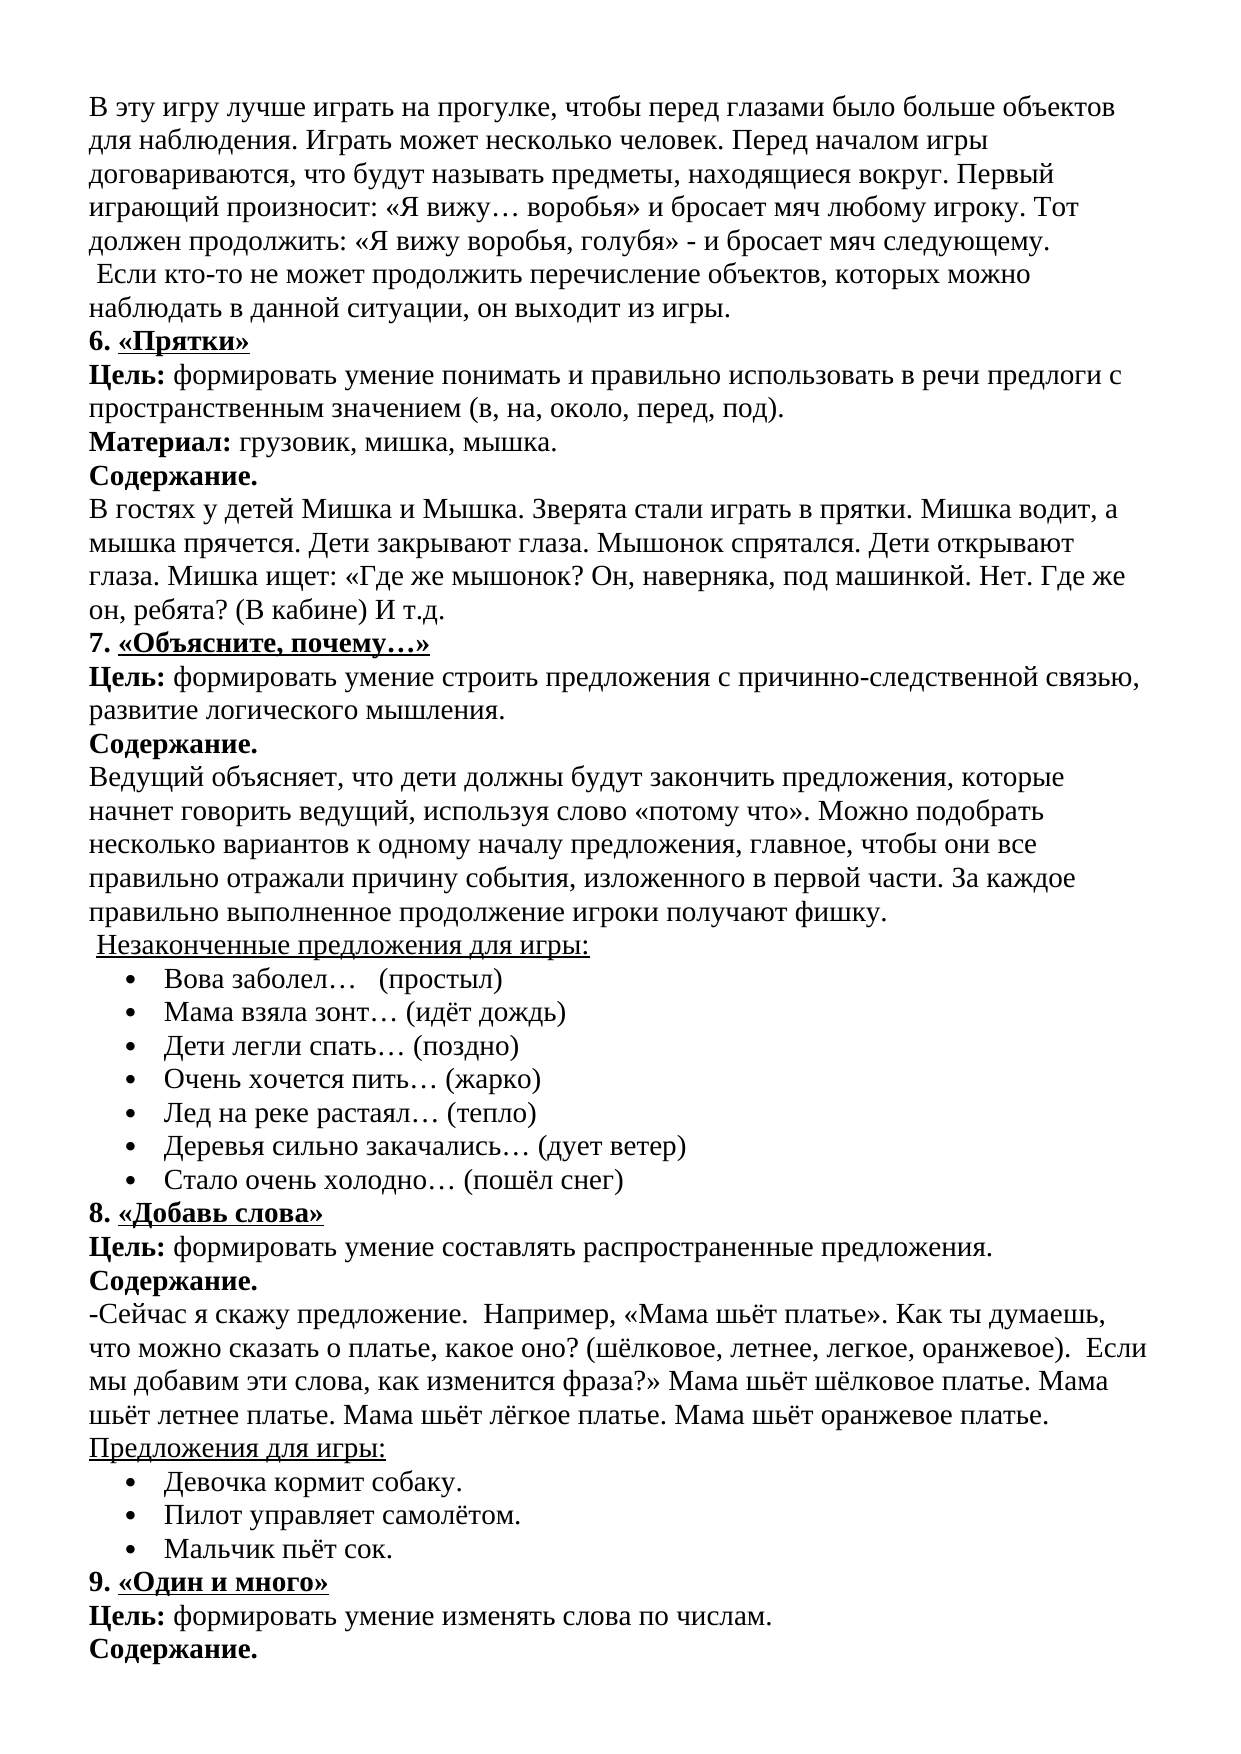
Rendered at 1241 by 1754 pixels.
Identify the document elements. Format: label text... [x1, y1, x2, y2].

text Если кто-то не может продолжить перечисление объектов, которых можно наблюдать в данной ситуации, он выходит из игры. [89, 256, 1152, 323]
text Незаконченные предложения для игры: [89, 927, 1152, 961]
list Девочка кормит собаку. [126, 1464, 1152, 1497]
text Цель: формировать умение строить предложения с причинно-следственной связью, развитие логического мышления. [89, 659, 1152, 726]
list Очень хочется пить… (жарко) [126, 1061, 1152, 1095]
list Мальчик пьёт сок. [126, 1531, 1152, 1564]
text В эту игру лучше играть на прогулке, чтобы перед глазами было больше объектов для наблюдения. Играть может несколько человек. Перед началом игры договариваются, что будут называть предметы, находящиеся вокруг. Первый играющий произносит: «Я вижу… воробья» и бросает мяч любому игроку. Тот должен продолжить: «Я вижу воробья, голубя» - и бросает мяч следующему. [89, 89, 1152, 256]
list Пилот управляет самолётом. [126, 1497, 1152, 1531]
text 8. «Добавь слова» [89, 1196, 1152, 1229]
text Содержание. [89, 1263, 1152, 1296]
text В гостях у детей Мишка и Мышка. Зверята стали играть в прятки. Мишка водит, а мышка прячется. Дети закрывают глаза. Мышонок спрятался. Дети открывают глаза. Мишка ищет: «Где же мышонок? Он, наверняка, под машинкой. Нет. Где же он, ребята? (В кабине) И т.д. [89, 491, 1152, 625]
list Вова заболел… (простыл) [126, 961, 1152, 994]
list Лед на реке растаял… (тепло) [126, 1095, 1152, 1128]
text -Сейчас я скажу предложение. Например, «Мама шьёт платье». Как ты думаешь, что можно сказать о платье, какое оно? (шёлковое, летнее, легкое, оранжевое). Если мы добавим эти слова, как изменится фраза?» Мама шьёт шёлковое платье. Мама шьёт летнее платье. Мама шьёт лёгкое платье. Мама шьёт оранжевое платье. [89, 1296, 1152, 1430]
text Предложения для игры: [89, 1430, 1152, 1464]
text 7. «Объясните, почему…» [89, 625, 1152, 659]
text Материал: грузовик, мишка, мышка. [89, 424, 1152, 458]
text Цель: формировать умение изменять слова по числам. [89, 1598, 1152, 1632]
text 6. «Прятки» [89, 323, 1152, 357]
text Содержание. [89, 726, 1152, 759]
text Цель: формировать умение составлять распространенные предложения. [89, 1229, 1152, 1263]
list Мама взяла зонт… (идёт дождь) [126, 994, 1152, 1028]
text Ведущий объясняет, что дети должны будут закончить предложения, которые начнет говорить ведущий, используя слово «потому что». Можно подобрать несколько вариантов к одному началу предложения, главное, чтобы они все правильно отражали причину события, изложенного в первой части. За каждое правильно выполненное продолжение игроки получают фишку. [89, 759, 1152, 927]
list Дети легли спать… (поздно) [126, 1028, 1152, 1061]
list Стало очень холодно… (пошёл снег) [126, 1162, 1152, 1196]
text Содержание. [89, 1632, 1152, 1665]
text Содержание. [89, 458, 1152, 491]
text Цель: формировать умение понимать и правильно использовать в речи предлоги с пространственным значением (в, на, около, перед, под). [89, 357, 1152, 424]
list Деревья сильно закачались… (дует ветер) [126, 1128, 1152, 1162]
text 9. «Один и много» [89, 1564, 1152, 1598]
